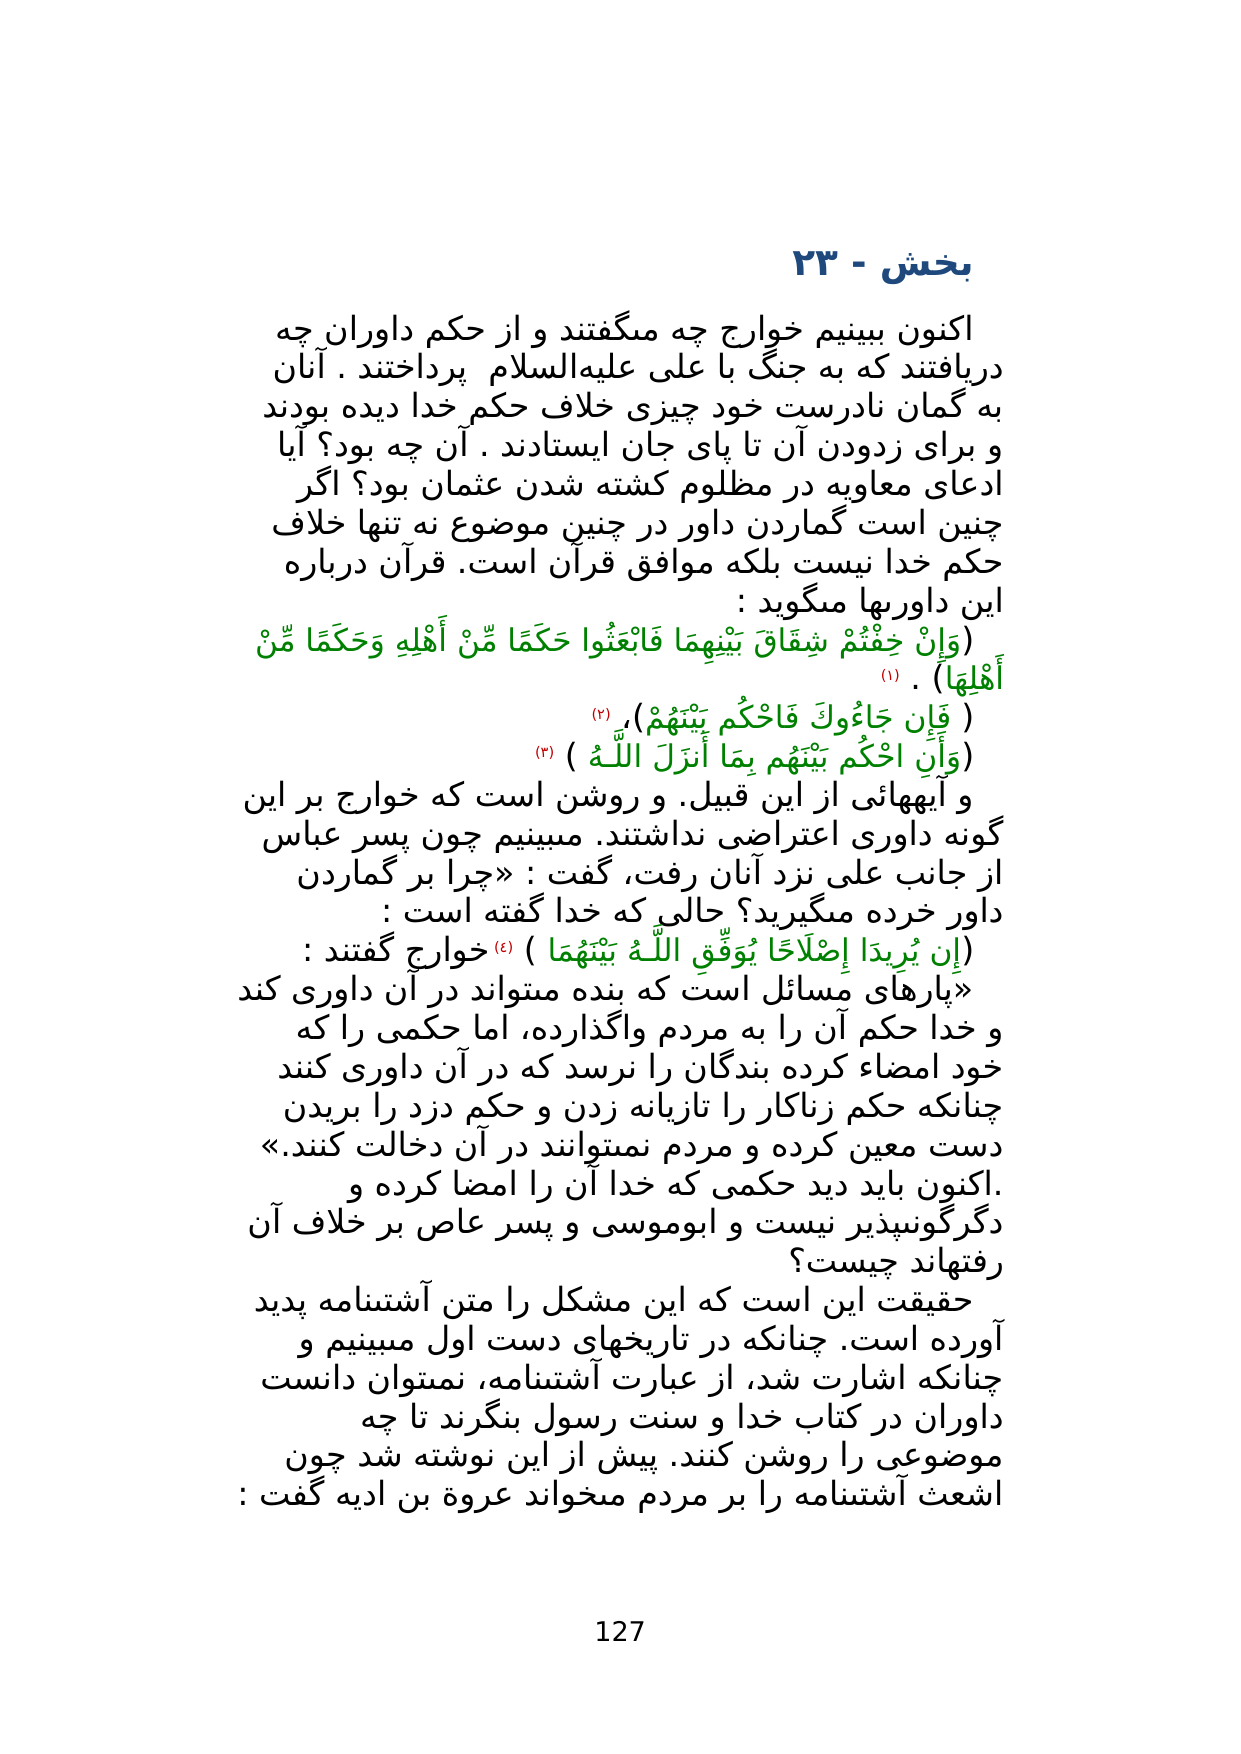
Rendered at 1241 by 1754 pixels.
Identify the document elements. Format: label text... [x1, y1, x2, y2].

text ( فَإِن جَاءُوكَ فَاحْكُم بَيْنَهُمْ)، (٢) [236, 698, 1004, 737]
text و آيه‏هائى از اين قبيل. و روشن است كه خوارج بر اين گونه داورى اعتراضى نداشتند. مى‏بينيم چون پسر عباس از جانب على نزد آنان رفت، گفت : «چرا بر گماردن داور خرده مى‏گيريد؟ حالى كه خدا گفته است : [236, 775, 1004, 931]
subtitle بخش - ٢٣ [236, 241, 1004, 284]
text حقيقت اين است كه اين مشكل را متن آشتى‏نامه پديد آورده است. چنانكه در تاريخ‏هاى دست اول مى‏بينيم و چنانكه اشارت شد، از عبارت آشتى‏نامه، نمى‏توان دانست داوران در كتاب خدا و سنت رسول بنگرند تا چه موضوعى را روشن كنند. پيش از اين نوشته شد چون اشعث آشتى‏نامه را بر مردم مى‏خواند عروة بن اديه گفت : [236, 1281, 1004, 1514]
text (إِن يُرِيدَا إِصْلَاحًا يُوَفِّقِ اللَّـهُ بَيْنَهُمَا ) (٤) خوارج گفتند : [236, 931, 1004, 970]
text اكنون ببينيم خوارج چه مى‏گفتند و از حكم داوران چه دريافتند كه به جنگ با على عليه‌السلام پرداختند . آنان به گمان نادرست خود چيزى خلاف حكم خدا ديده بودند و براى زدودن آن تا پاى جان ايستادند . آن چه بود؟ آيا ادعاى معاويه در مظلوم كشته شدن عثمان بود؟ اگر چنين است گماردن داور در چنين موضوع نه تنها خلاف حكم خدا نيست بلكه موافق قرآن است. قرآن درباره اين داورى‏ها مى‏گويد : [236, 309, 1004, 620]
text «پاره‏اى مسائل است كه بنده مى‏تواند در آن داورى كند و خدا حكم آن را به مردم واگذارده، اما حكمى را كه خود امضاء كرده بندگان را نرسد كه در آن داورى كنند چنانكه حكم زناكار را تازيانه زدن و حكم دزد را بريدن دست معين كرده و مردم نمى‏توانند در آن دخالت كنند.» .اكنون بايد ديد حكمى كه خدا آن را امضا كرده و دگرگونى‏پذير نيست و ابوموسى و پسر عاص بر خلاف آن رفته‏اند چيست؟ [236, 970, 1004, 1281]
text (وَإِنْ خِفْتُمْ شِقَاقَ بَيْنِهِمَا فَابْعَثُوا حَكَمًا مِّنْ أَهْلِهِ وَحَكَمًا مِّنْ أَهْلِهَا) . (١) [236, 620, 1004, 698]
text (وَأَنِ احْكُم بَيْنَهُم بِمَا أَنزَلَ اللَّـهُ ) (٣) [236, 737, 1004, 775]
